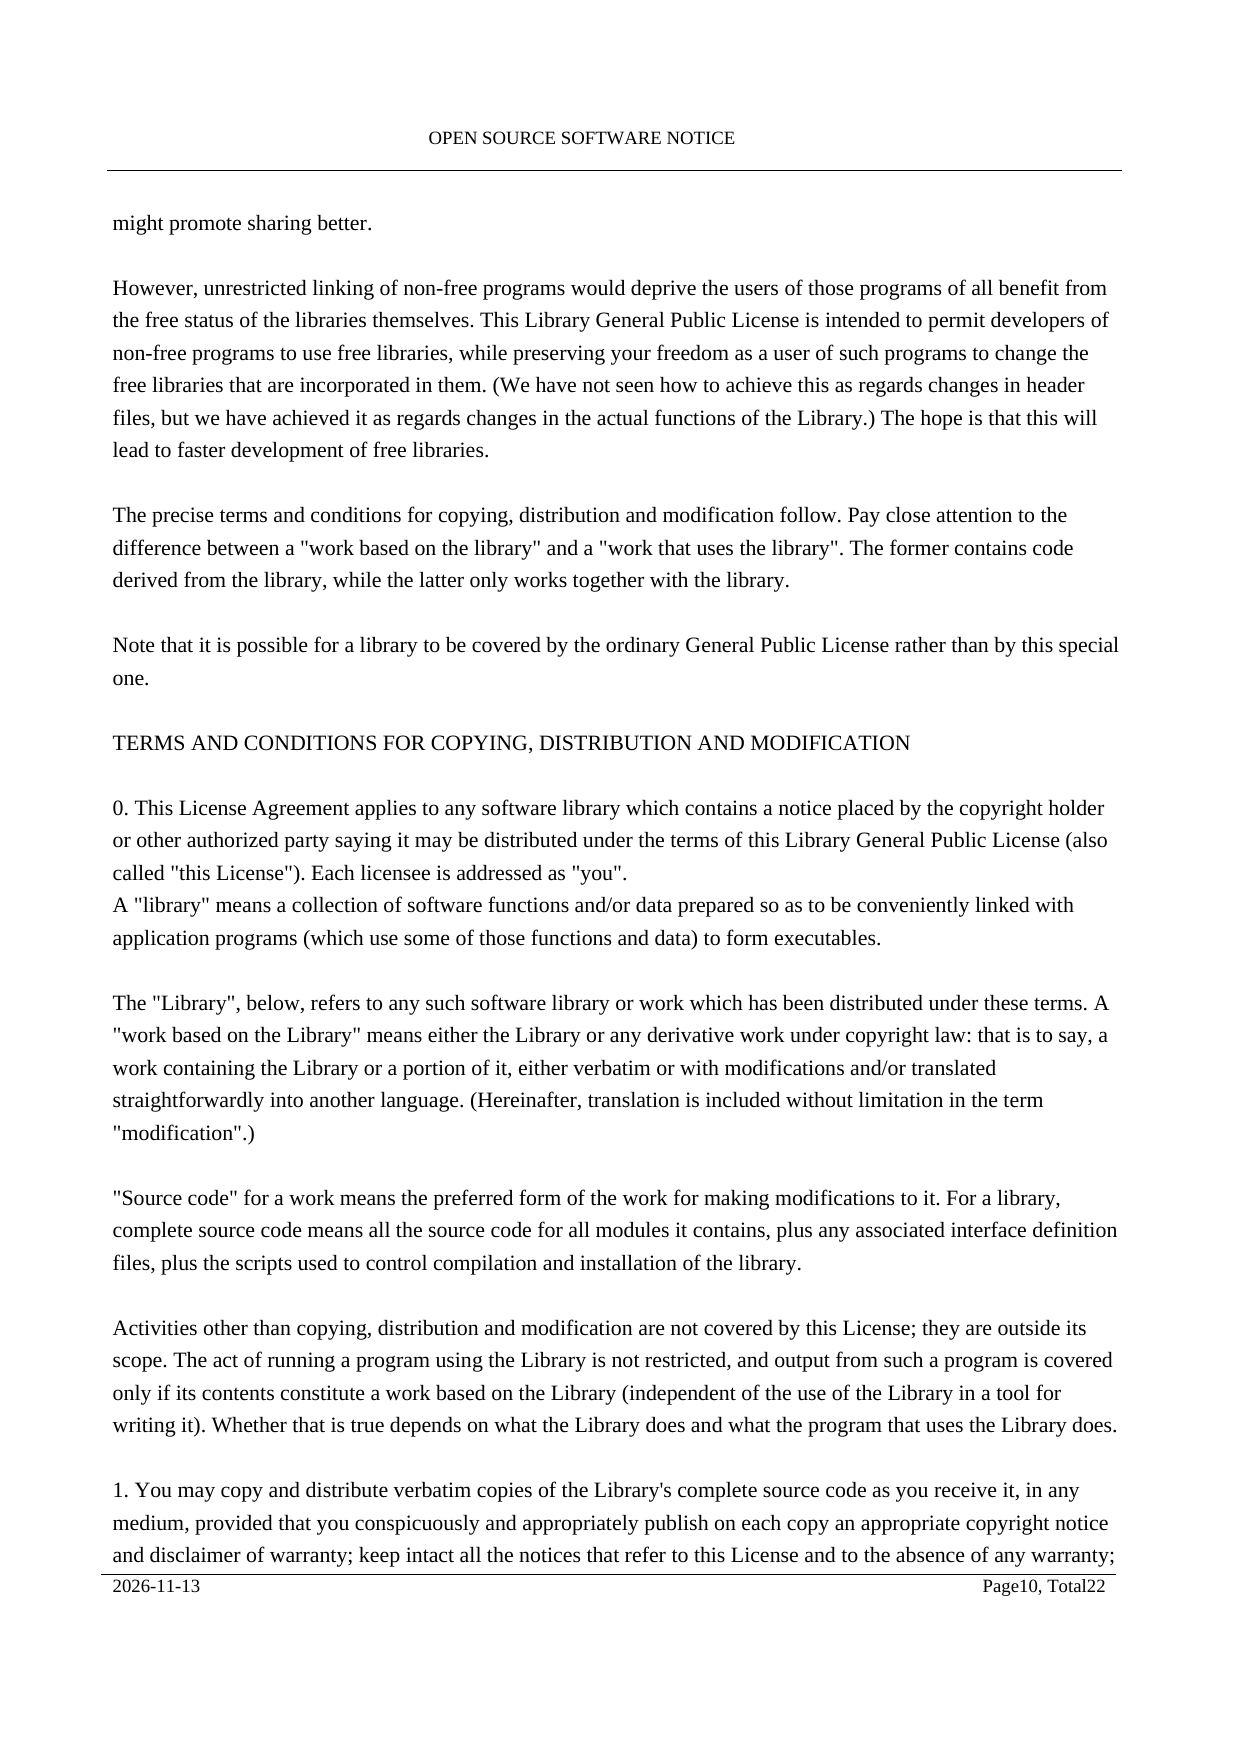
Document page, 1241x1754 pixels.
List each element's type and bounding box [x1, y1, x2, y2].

text [112, 206, 1128, 1571]
